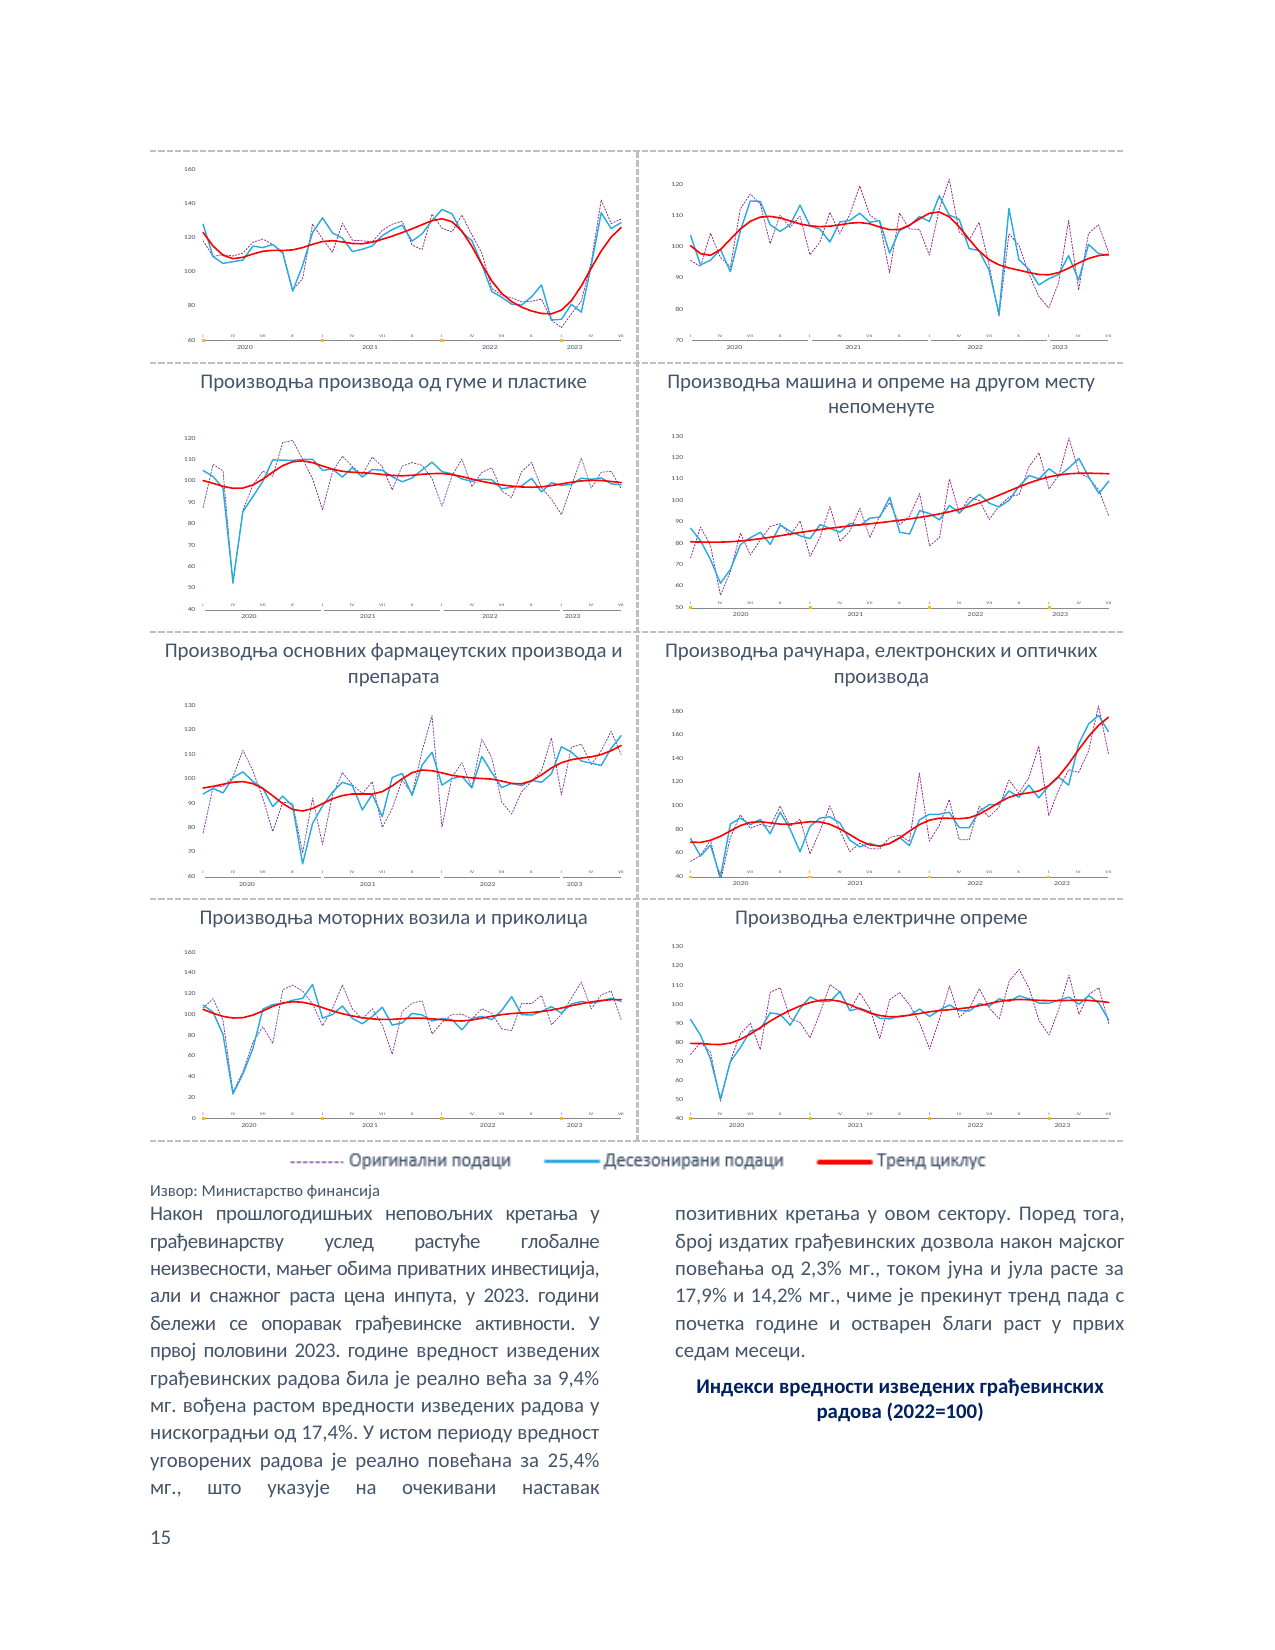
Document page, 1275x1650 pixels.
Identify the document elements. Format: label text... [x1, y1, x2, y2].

table_cell Производња машина и опреме на другом месту непоменуте [638, 362, 1125, 631]
text Након прошлогодишњих неповољних кретања у грађевинарству услед растуће глобалне неизвесности, мањег обима приватних инвестиција, али и снажног раста цена инпута, у 2023. години бележи се опоравак грађевинске активности. У првој половини 2023. године вредност изведених грађевинских радова била је реално већа за 9,4% мг. вођена растом вредности изведених радова у нискоградњи од 17,4%. У истом периоду вредност уговорених радова је реално повећана за 25,4% мг., што указује на очекивани наставак позитивних кретања у овом сектору. Поред тога, број издатих грађевинских дозвола након мајског повећања од 2,3% мг., током јуна и јула расте за 17,9% и 14,2% мг., чиме је прекинут тренд пада с почетка године и остварен благи раст у првих седам месеци. [150, 1200, 600, 1500]
picture [278, 1144, 997, 1181]
table_cell Производња моторних возила и приколица [150, 898, 637, 1140]
text Након прошлогодишњих неповољних кретања у грађевинарству услед растуће глобалне неизвесности, мањег обима приватних инвестиција, али и снажног раста цена инпута, у 2023. години бележи се опоравак грађевинске активности. У првој половини 2023. године вредност изведених грађевинских радова била је реално већа за 9,4% мг. вођена растом вредности изведених радова у нискоградњи од 17,4%. У истом периоду вредност уговорених радова је реално повећана за 25,4% мг., што указује на очекивани наставак позитивних кретања у овом сектору. Поред тога, број издатих грађевинских дозвола након мајског повећања од 2,3% мг., током јуна и јула расте за 17,9% и 14,2% мг., чиме је прекинут тренд пада с почетка године и остварен благи раст у првих седам месеци. [675, 1200, 1125, 1363]
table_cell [638, 150, 1125, 362]
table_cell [150, 150, 637, 362]
text Индекси вредности изведених грађевинских радова (2022=100) [675, 1373, 1125, 1424]
text Извор: Министарство финансија [150, 1180, 1125, 1200]
table_cell Производња производа од гуме и пластике [150, 362, 637, 631]
table_cell Производња електричне опреме [638, 898, 1125, 1140]
table_cell Производња основних фармацеутских производа и препарата [150, 631, 637, 898]
table_cell Производња рачунара, електронских и оптичких производа [638, 631, 1125, 898]
